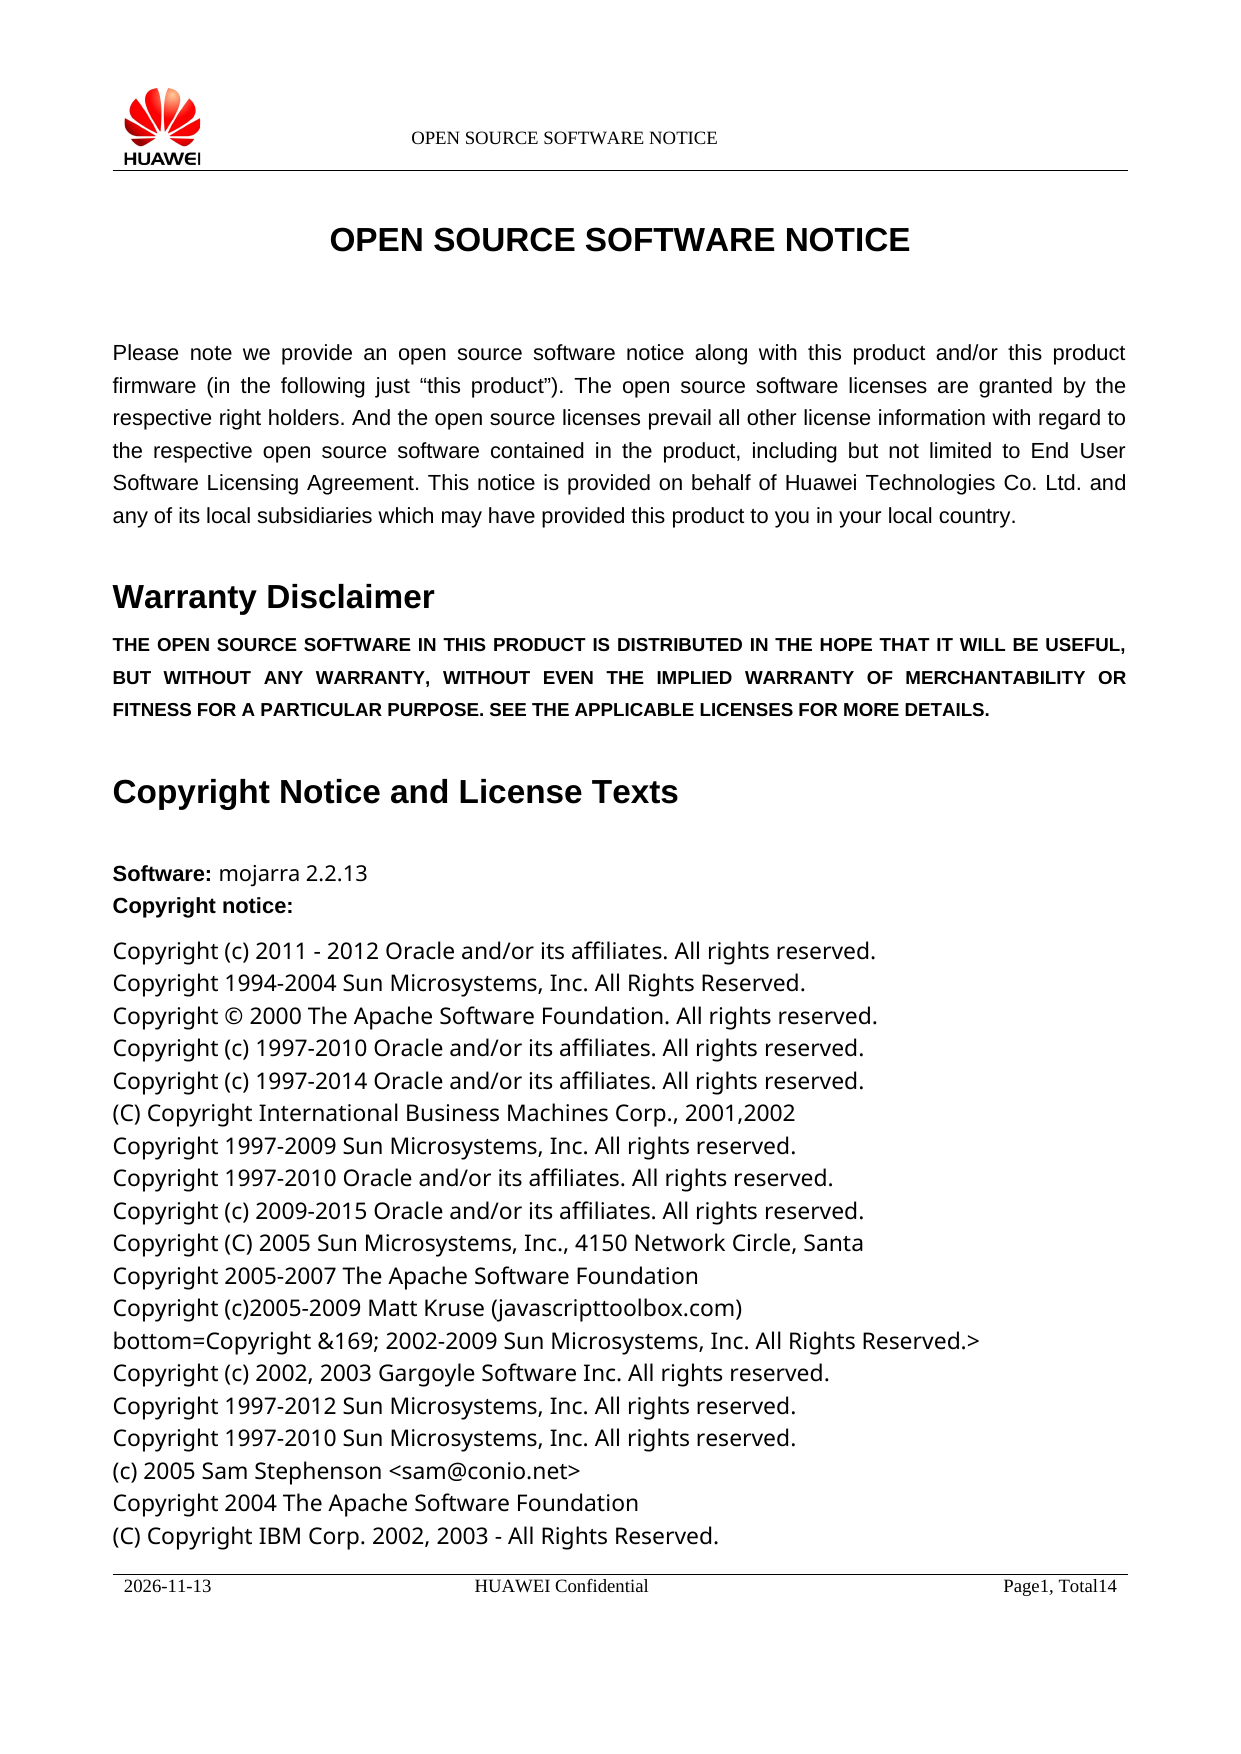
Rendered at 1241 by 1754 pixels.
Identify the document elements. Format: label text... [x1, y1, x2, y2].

text Warranty Disclaimer [112, 564, 1128, 629]
text Please note we provide an open source software notice along with this product and/or this product firmware (in the following just “this product”). The open source software licenses are granted by the respective right holders. And the open source licenses prevail all other license information with regard to the respective open source software contained in the product, including but not limited to End User Software Licensing Agreement. This notice is provided on behalf of Huawei Technologies Co. Ltd. and any of its local subsidiaries which may have provided this product to you in your local country. [112, 336, 1128, 531]
picture [124, 88, 201, 165]
title Software: mojarra 2.2.13 [112, 856, 1128, 889]
text The open source software in this product is distributed in the hope that it will be useful, but WITHOUT ANY WARRANTY, without even the implied warranty of MERCHANTABILITY or FITNESS FOR A PARTICULAR PURPOSE. See the applicable licenses for more details. [112, 629, 1128, 726]
text Copyright Notice and License Texts [112, 759, 1128, 824]
text OPEN SOURCE SOFTWARE NOTICE [112, 206, 1128, 271]
text Copyright notice: [112, 889, 1128, 921]
